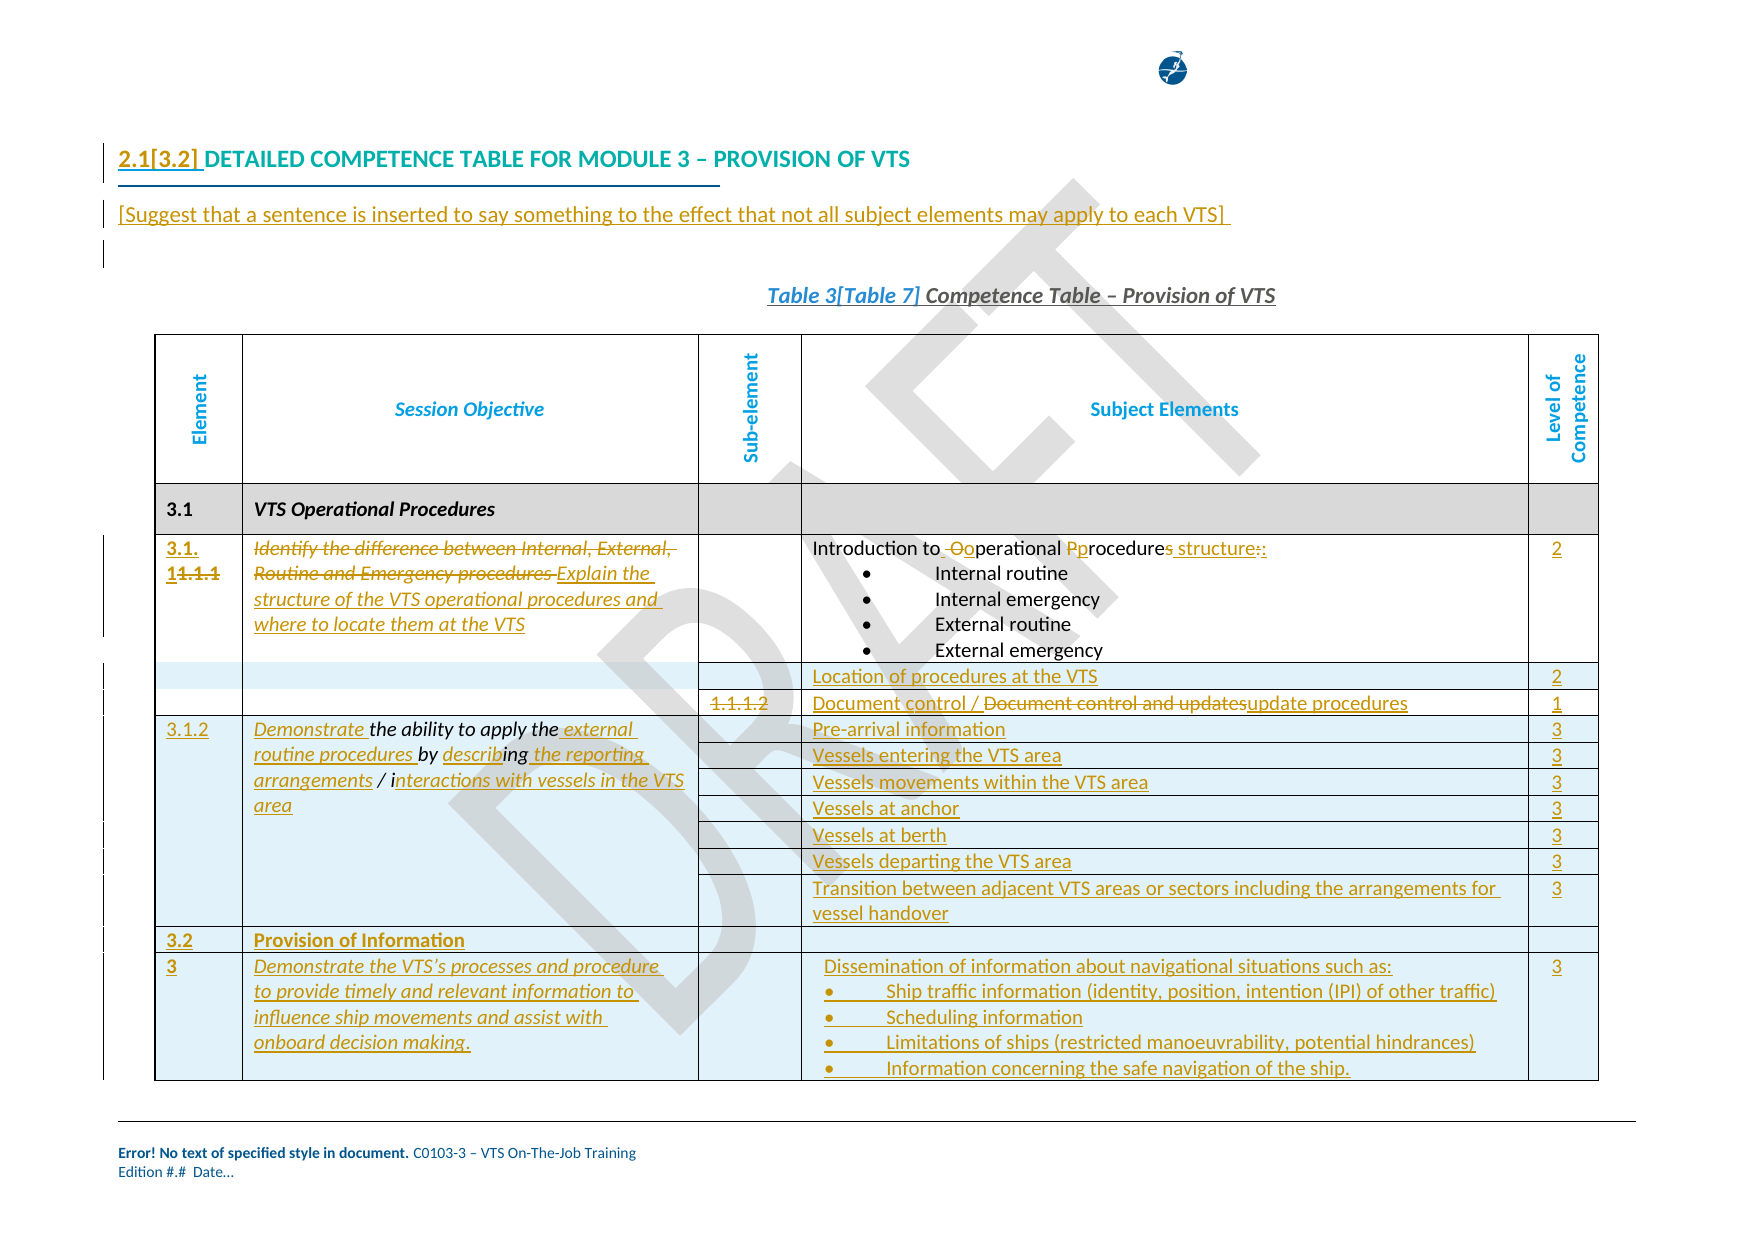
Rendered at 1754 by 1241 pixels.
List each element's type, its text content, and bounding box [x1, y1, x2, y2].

table_cell [1529, 535, 1598, 662]
table_header Sub-element [699, 335, 801, 483]
table_cell VTS Operational Procedures [243, 484, 698, 534]
table_header Element [156, 335, 242, 483]
table_cell Introduction toperational rocedure Internal routine Internal emergency External routine External emergency [802, 535, 1528, 662]
picture [1127, 1, 1246, 120]
table_cell [243, 535, 698, 715]
table_cell [802, 690, 1528, 715]
table_cell [156, 535, 242, 715]
table_cell [699, 535, 801, 662]
table_cell [699, 484, 801, 534]
table_header Session Objective [243, 335, 698, 483]
table_cell [1529, 690, 1598, 715]
table_cell [802, 484, 1528, 534]
table_header Level of Competence [1529, 335, 1598, 483]
table_cell [699, 690, 801, 715]
table_cell [1529, 484, 1598, 534]
subtitle DETAILED Competence table FOR MODULE 3 – Provision of VTS [118, 143, 1636, 174]
table_header Subject Elements [802, 335, 1528, 483]
text Competence Table – Provision of VTS [409, 281, 1636, 309]
table_cell 3.1 [156, 484, 242, 534]
